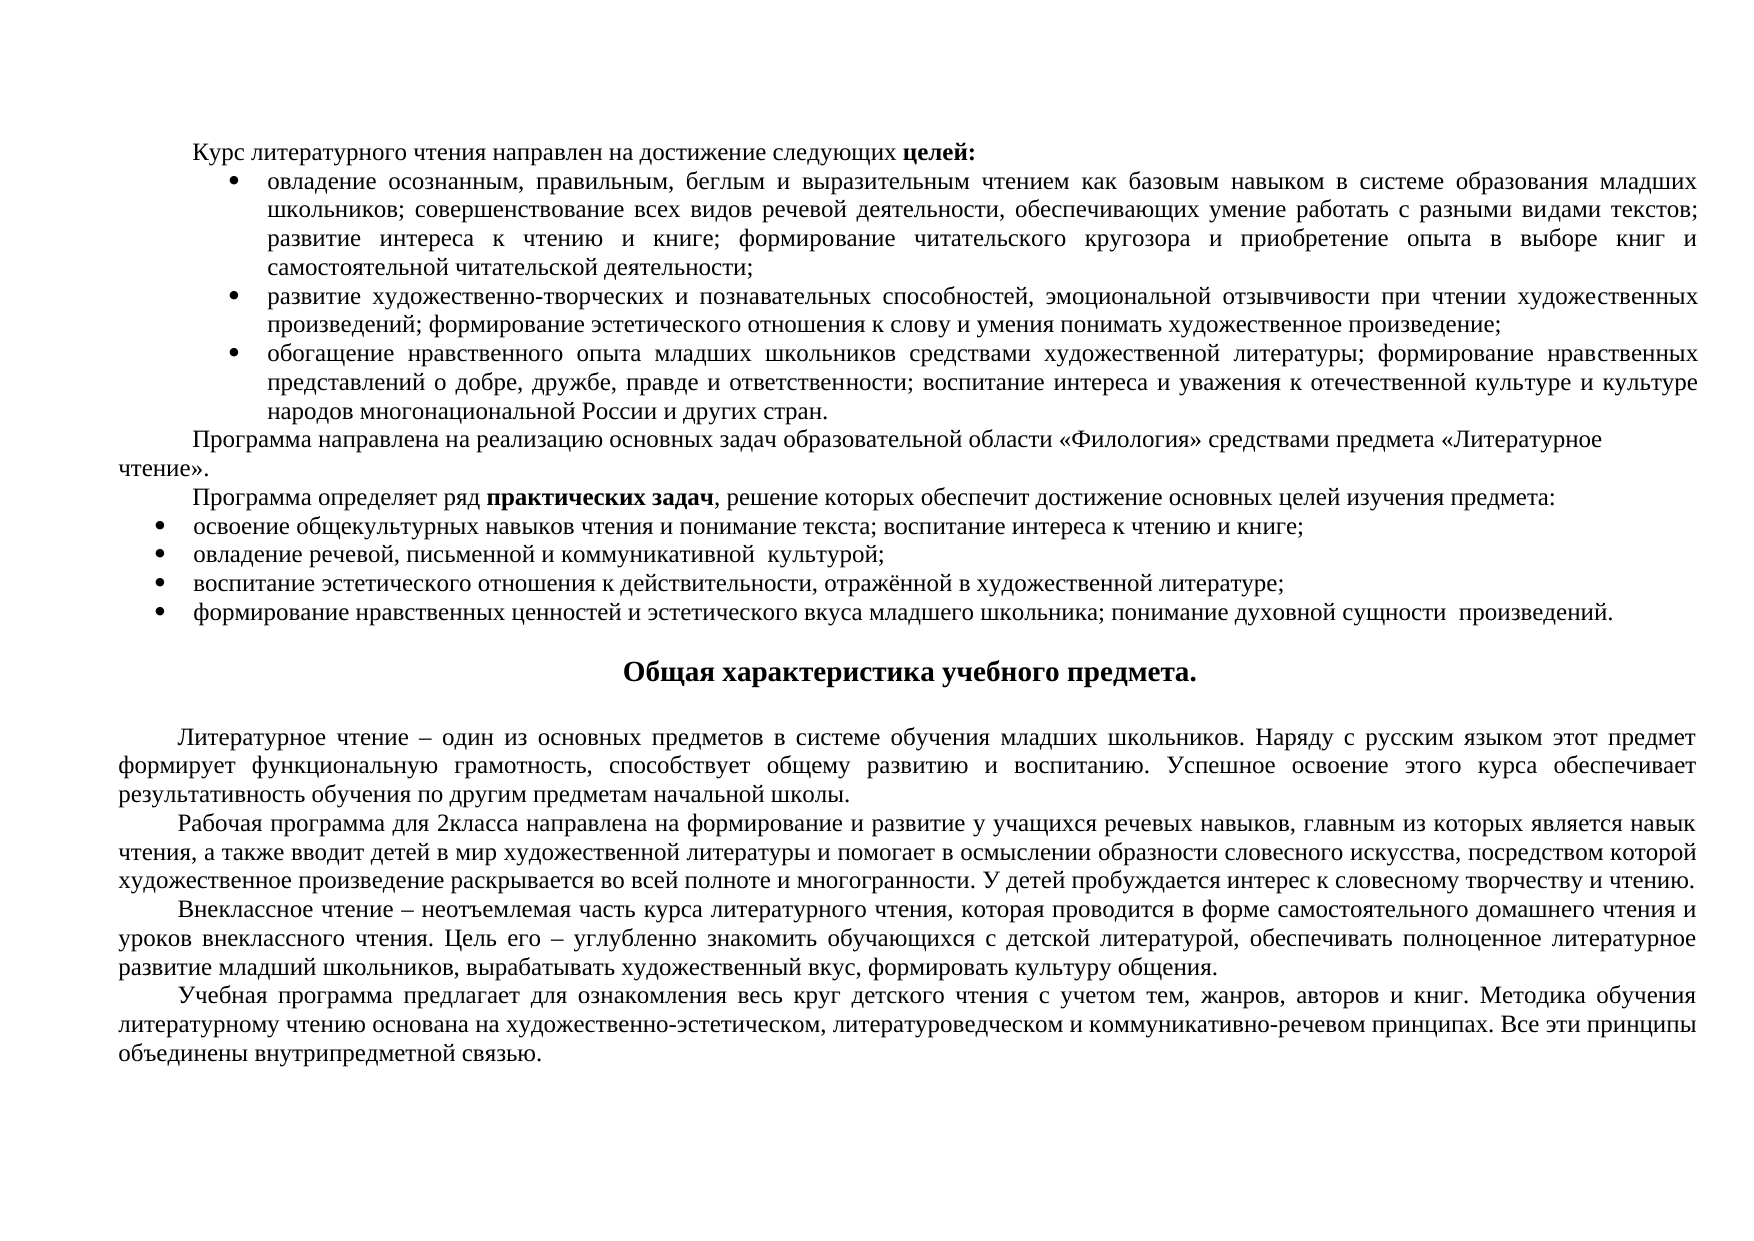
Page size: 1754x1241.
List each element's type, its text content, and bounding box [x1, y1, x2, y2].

text Литературное чтение – один из основных предметов в системе обучения младших школьников. Наряду с русским языком этот предмет формирует функциональную грамотность, способствует общему развитию и воспитанию. Успешное освоение этого курса обеспечивает результативность обучения по другим предметам начальной школы. [118, 722, 1698, 808]
list овладение речевой, письменной и коммуникативной культурой; [156, 539, 1698, 568]
text Программа определяет ряд практических задач, решение которых обеспечит достижение основных целей изучения предмета: [118, 482, 1698, 511]
text Курс литературного чтения направлен на достижение следующих целей: [118, 137, 1698, 166]
list овладение осознанным, правильным, беглым и выразительным чтением как базовым навыком в системе образования младших школьников; совершенствование всех видов речевой деятельности, обеспечивающих умение работать с разными видами текстов; развитие интереса к чтению и книге; формирование читательского кругозора и приобретение опыта в выборе книг и самостоятельной читательской деятельности; [229, 166, 1698, 281]
text Программа направлена на реализацию основных задач образовательной области «Филология» средствами предмета «Литературное чтение». [118, 424, 1698, 482]
list воспитание эстетического отношения к действительности, отражённой в художественной литературе; [156, 568, 1698, 597]
text Рабочая программа для 2класса направлена на формирование и развитие у учащихся речевых навыков, главным из которых является навык чтения, а также вводит детей в мир художественной литературы и помогает в осмыслении образности словесного искусства, посредством которой художественное произведение раскрывается во всей полноте и многогранности. У детей пробуждается интерес к словесному творчеству и чтению. [118, 808, 1698, 894]
list обогащение нравственного опыта младших школьников средствами художественной литературы; формирование нравственных представлений о добре, дружбе, правде и ответственности; воспитание интереса и уважения к отечественной культуре и культуре народов многонациональной России и других стран. [229, 338, 1698, 424]
text Общая характеристика учебного предмета. [118, 654, 1701, 688]
list освоение общекультурных навыков чтения и понимание текста; воспитание интереса к чтению и книге; [156, 511, 1698, 539]
text Учебная программа предлагает для ознакомления весь круг детского чтения с учетом тем, жанров, авторов и книг. Методика обучения литературному чтению основана на художественно-эстетическом, литературоведческом и коммуникативно-речевом принципах. Все эти принципы объединены внутрипредметной связью. [118, 980, 1698, 1067]
list формирование нравственных ценностей и эстетического вкуса младшего школьника; понимание духовной сущности произведений. [156, 597, 1698, 626]
text Внеклассное чтение – неотъемлемая часть курса литературного чтения, которая проводится в форме самостоятельного домашнего чтения и уроков внеклассного чтения. Цель его – углубленно знакомить обучающихся с детской литературой, обеспечивать полноценное литературное развитие младший школьников, вырабатывать художественный вкус, формировать культуру общения. [118, 894, 1698, 980]
list развитие художественно-творческих и познавательных способностей, эмоциональной отзывчивости при чтении художественных произведений; формирование эстетического отношения к слову и умения понимать художественное произведение; [229, 281, 1698, 338]
